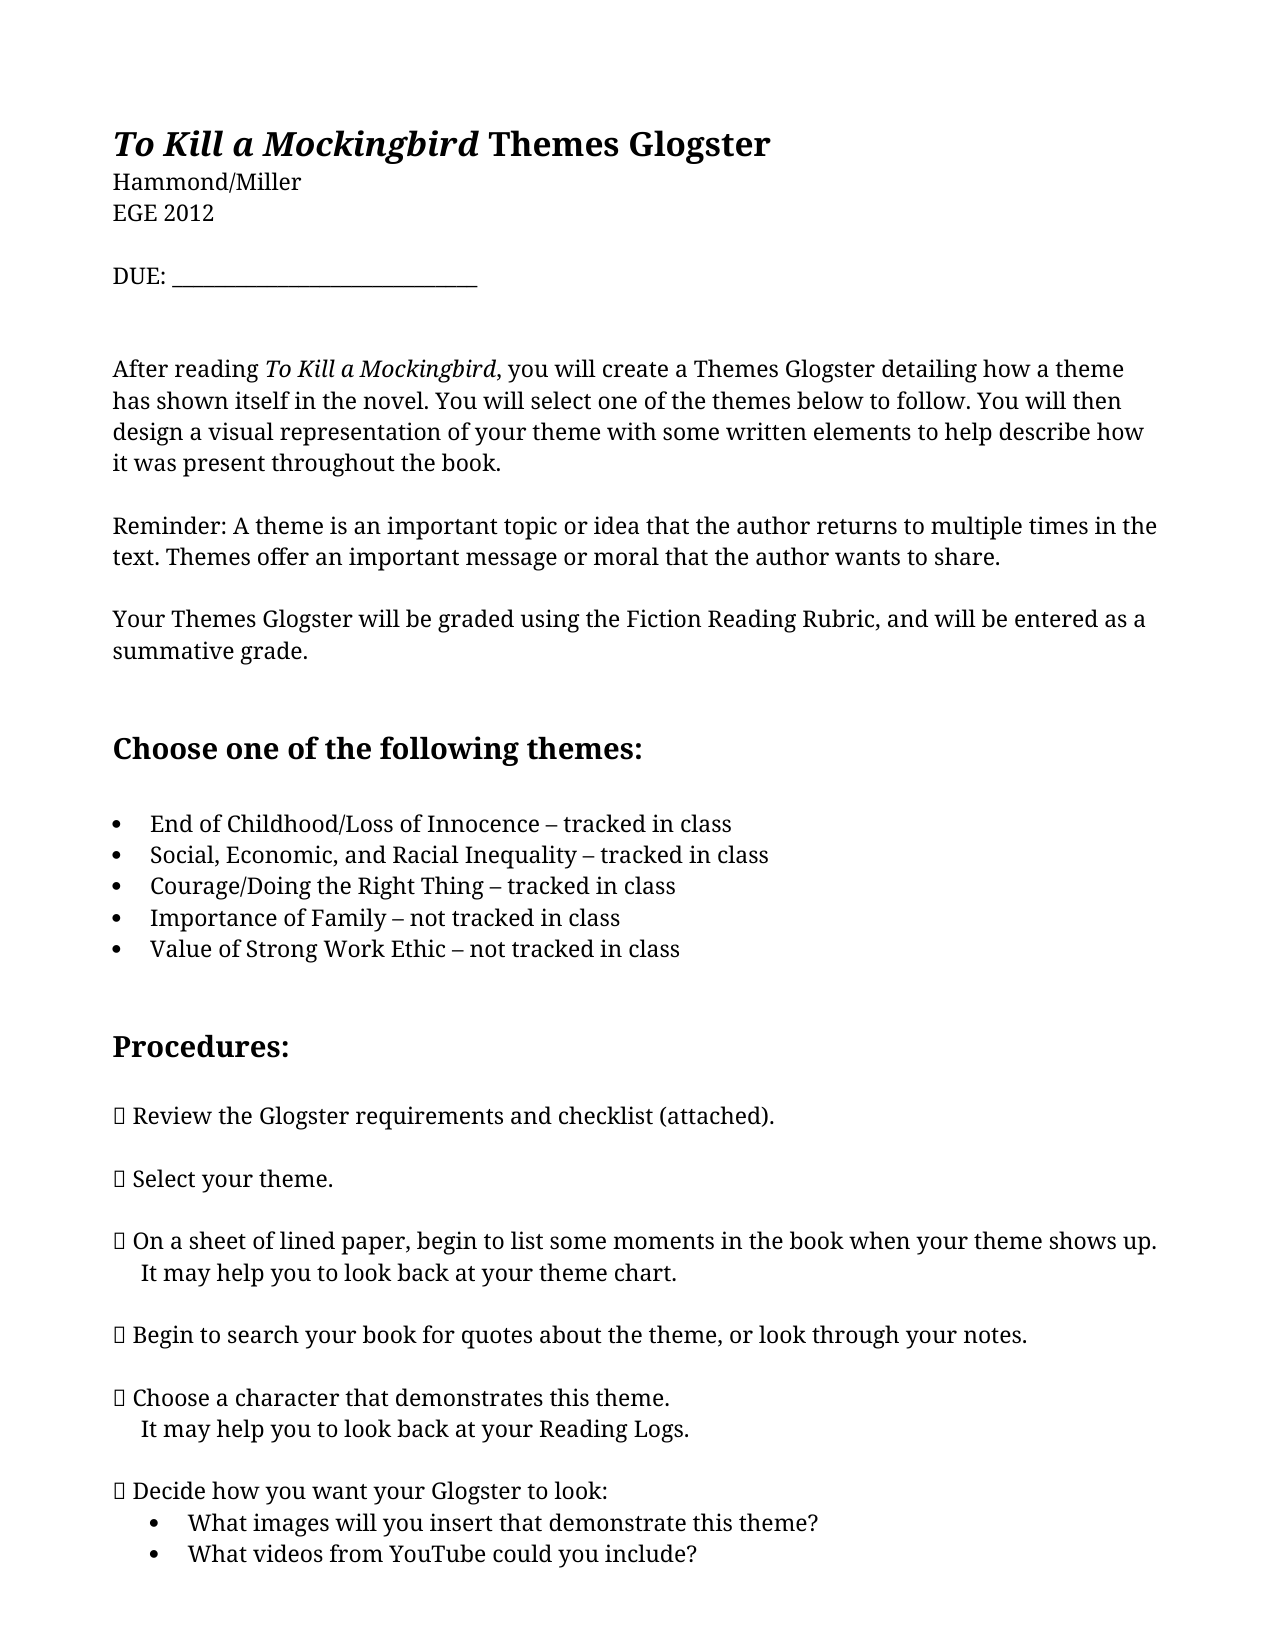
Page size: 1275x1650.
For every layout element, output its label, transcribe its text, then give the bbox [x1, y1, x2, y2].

text  Select your theme. [112, 1163, 1162, 1194]
list Value of Strong Work Ethic – not tracked in class [112, 933, 1162, 964]
text  Decide how you want your Glogster to look: [112, 1475, 1162, 1506]
text Your Themes Glogster will be graded using the Fiction Reading Rubric, and will be entered as a summative grade. [112, 603, 1162, 666]
text It may help you to look back at your Reading Logs. [112, 1413, 1162, 1444]
list End of Childhood/Loss of Innocence – tracked in class [112, 808, 1162, 839]
text It may help you to look back at your theme chart. [112, 1256, 1162, 1288]
text  Choose a character that demonstrates this theme. [112, 1381, 1162, 1413]
text To Kill a Mockingbird Themes Glogster [112, 120, 1162, 166]
list Social, Economic, and Racial Inequality – tracked in class [112, 839, 1162, 870]
text EGE 2012 [112, 197, 1162, 228]
text Choose one of the following themes: [112, 728, 1162, 768]
text  On a sheet of lined paper, begin to list some moments in the book when your theme shows up. [112, 1225, 1162, 1256]
text  Review the Glogster requirements and checklist (attached). [112, 1100, 1162, 1131]
text DUE: _____________________________ [112, 259, 1162, 291]
text After reading To Kill a Mockingbird, you will create a Themes Glogster detailing how a theme has shown itself in the novel. You will select one of the themes below to follow. You will then design a visual representation of your theme with some written elements to help describe how it was present throughout the book. [112, 353, 1162, 478]
list Importance of Family – not tracked in class [112, 901, 1162, 933]
list Courage/Doing the Right Thing – tracked in class [112, 870, 1162, 901]
list What videos from YouTube could you include? [150, 1538, 1162, 1569]
text Hammond/Miller [112, 166, 1162, 197]
text Reminder: A theme is an important topic or idea that the author returns to multiple times in the text. Themes offer an important message or moral that the author wants to share. [112, 509, 1162, 572]
text  Begin to search your book for quotes about the theme, or look through your notes. [112, 1319, 1162, 1350]
text Procedures: [112, 1026, 1162, 1066]
list What images will you insert that demonstrate this theme? [150, 1506, 1162, 1538]
